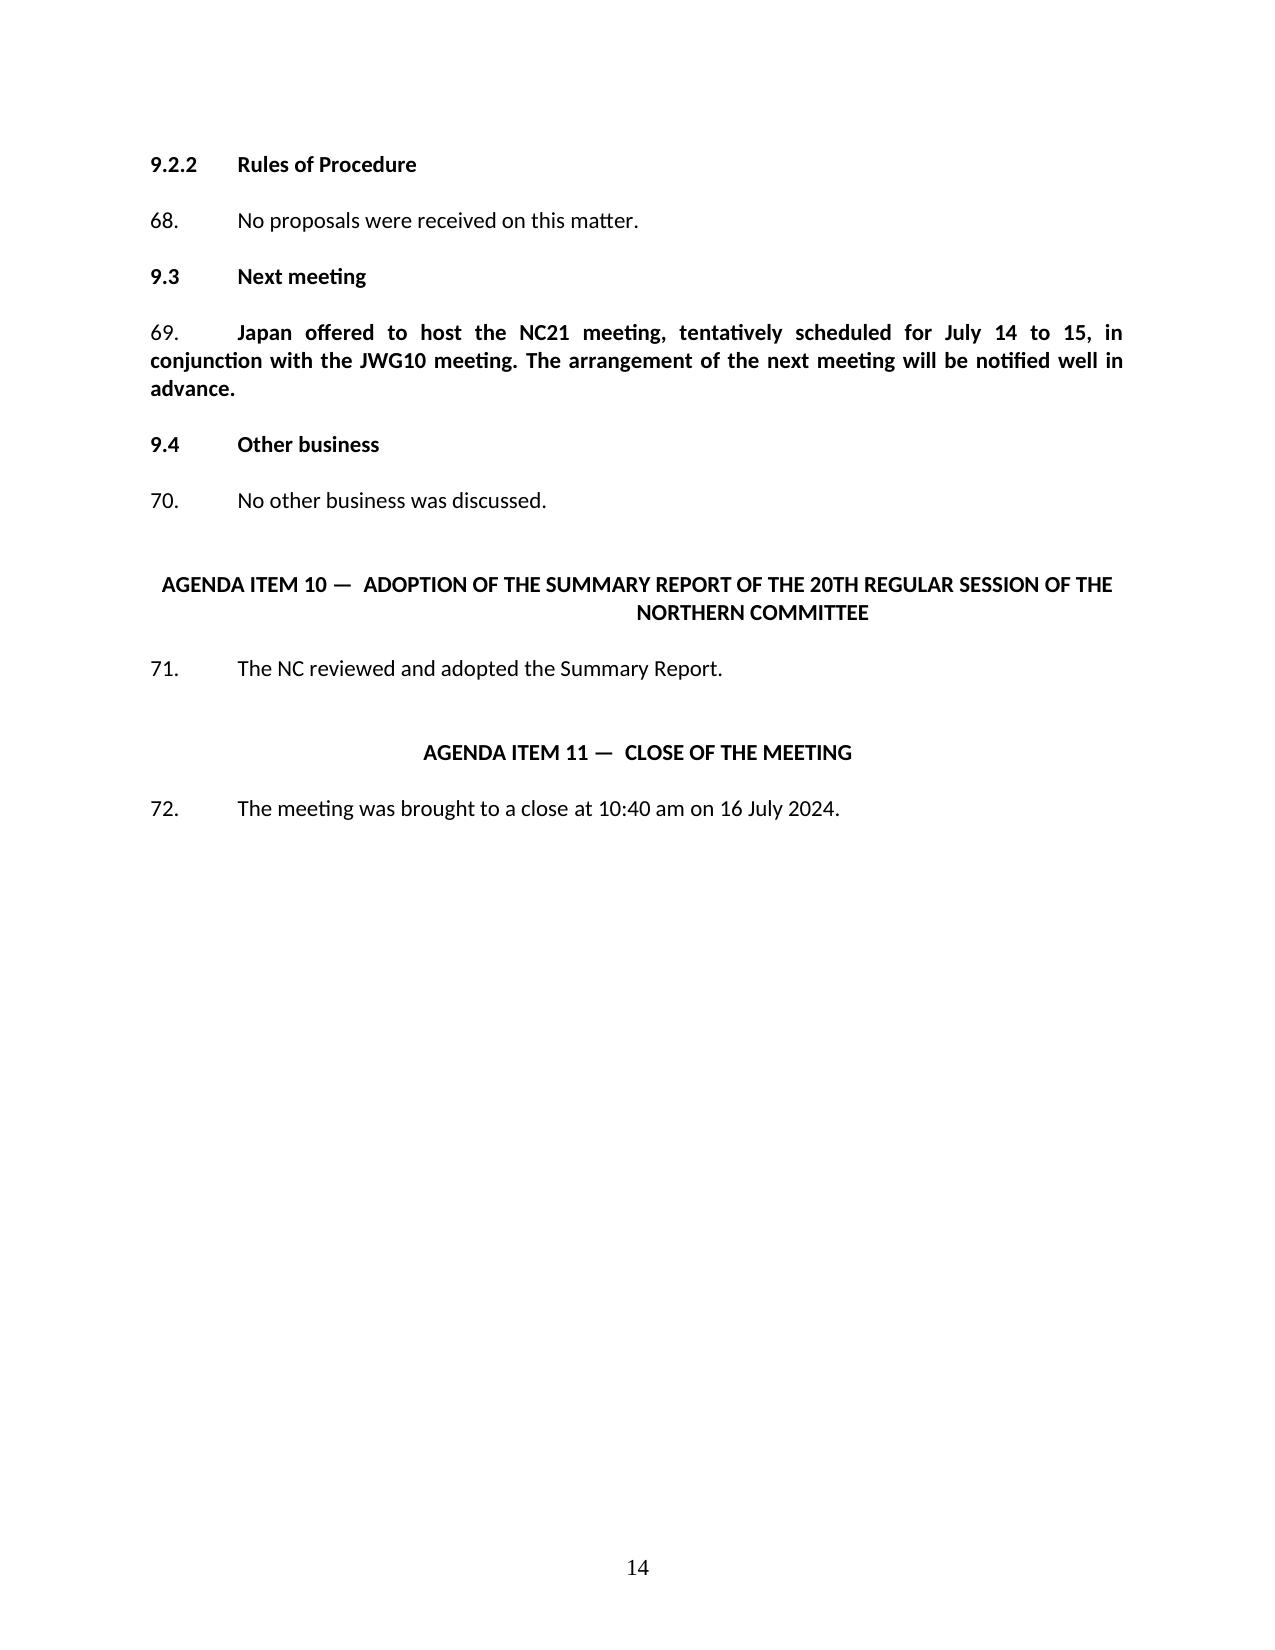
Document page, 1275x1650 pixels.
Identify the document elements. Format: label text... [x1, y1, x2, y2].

text 9.2.2 Rules of Procedure [150, 150, 1125, 178]
subtitle ADOPTION OF THE SUMMARY REPORT OF THE 20TH REGULAR SESSION OF THE NORTHERN COMMITTEE [150, 570, 1125, 626]
subtitle Other business [150, 430, 1125, 458]
list The meeting was brought to a close at 10:40 am on 16 July 2024. [150, 794, 1125, 822]
list Japan offered to host the NC21 meeting, tentatively scheduled for July 14 to 15, in conjunction with the JWG10 meeting. The arrangement of the next meeting will be notified well in advance. [150, 318, 1125, 402]
list The NC reviewed and adopted the Summary Report. [150, 654, 1125, 682]
subtitle Next meeting [150, 262, 1125, 290]
list No proposals were received on this matter. [150, 206, 1125, 234]
subtitle CLOSE OF THE MEETING [150, 738, 1125, 766]
list No other business was discussed. [150, 486, 1125, 514]
